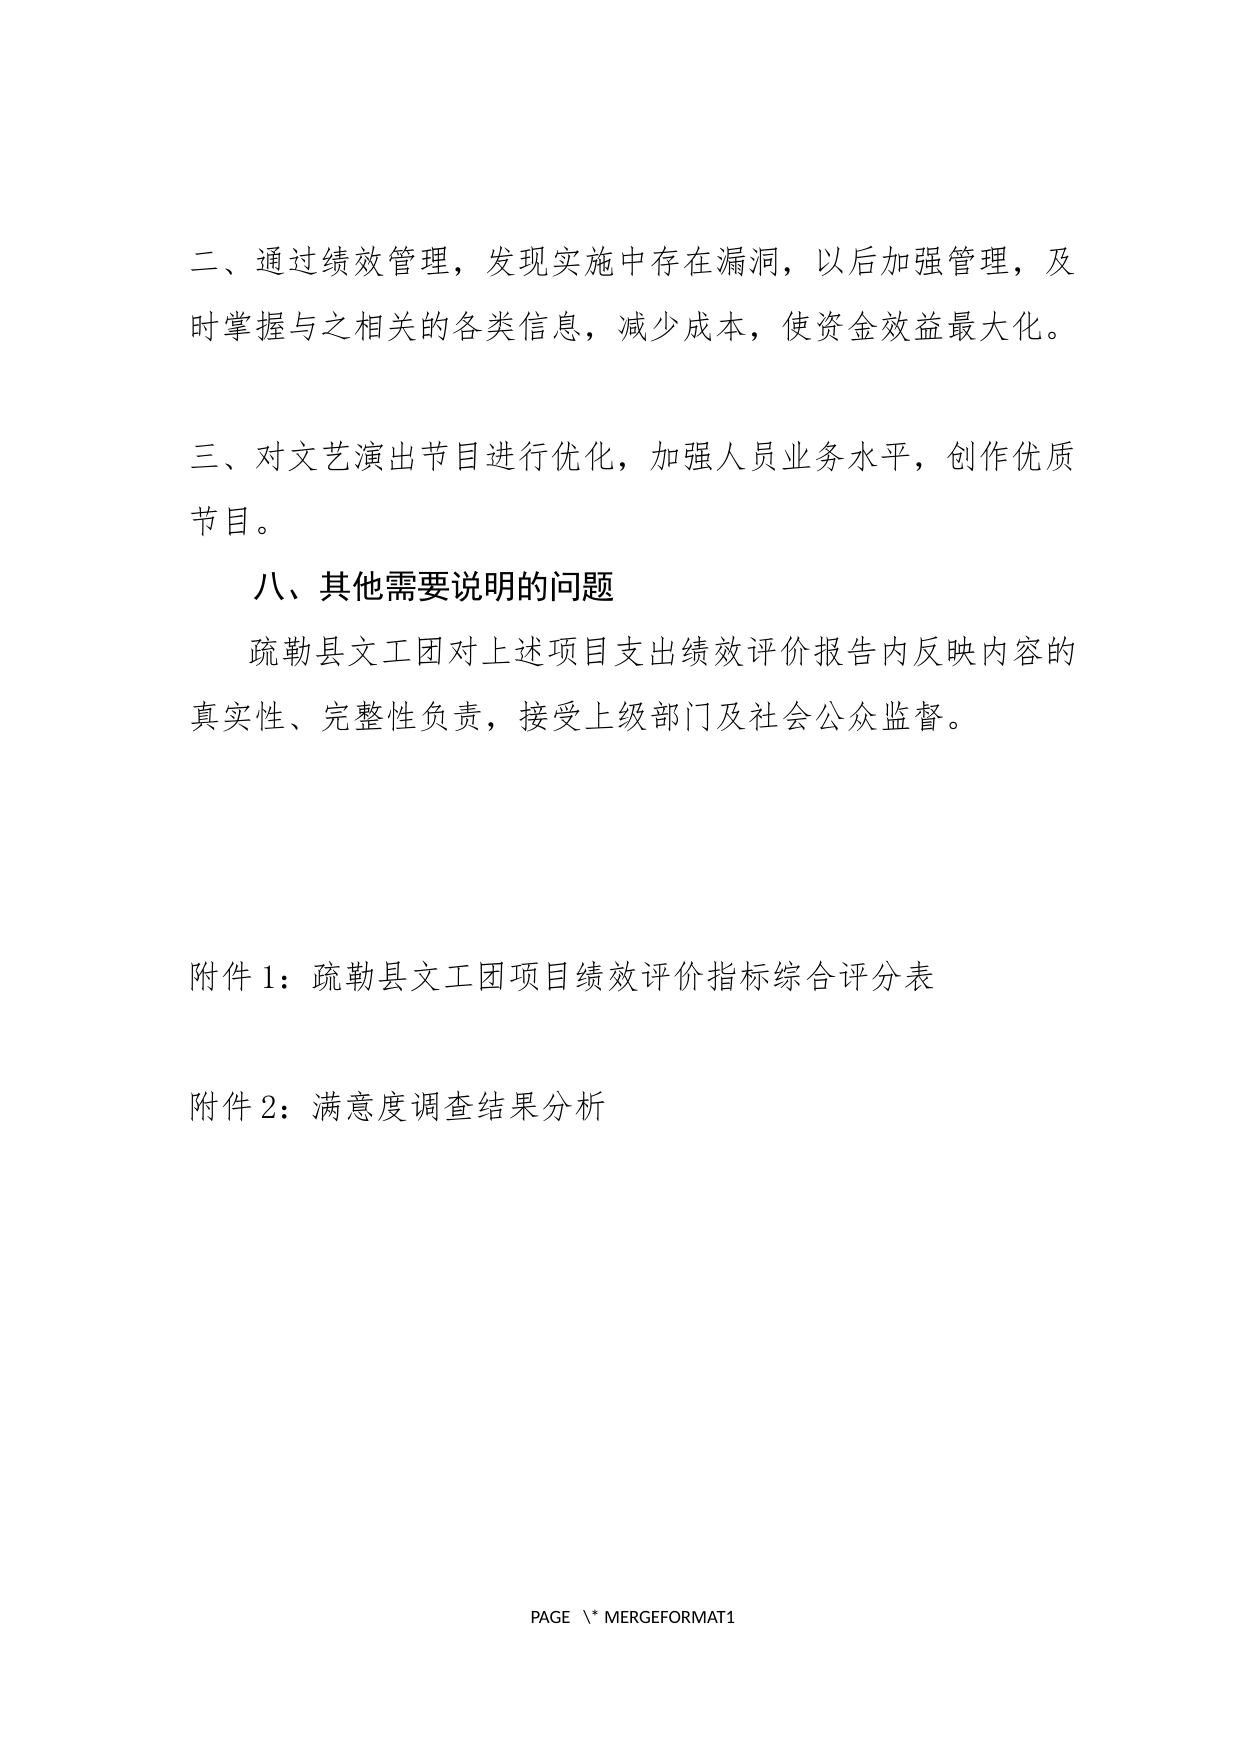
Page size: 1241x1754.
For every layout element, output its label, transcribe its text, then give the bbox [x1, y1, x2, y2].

text 疏勒县文工团对上述项目支出绩效评价报告内反映内容的真实性、完整性负责，接受上级部门及社会公众监督。 附件1：疏勒县文工团项目绩效评价指标综合评分表 附件2：满意度调查结果分析 [187, 617, 1078, 1137]
text 八、其他需要说明的问题 [187, 552, 1078, 617]
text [187, 162, 1078, 552]
